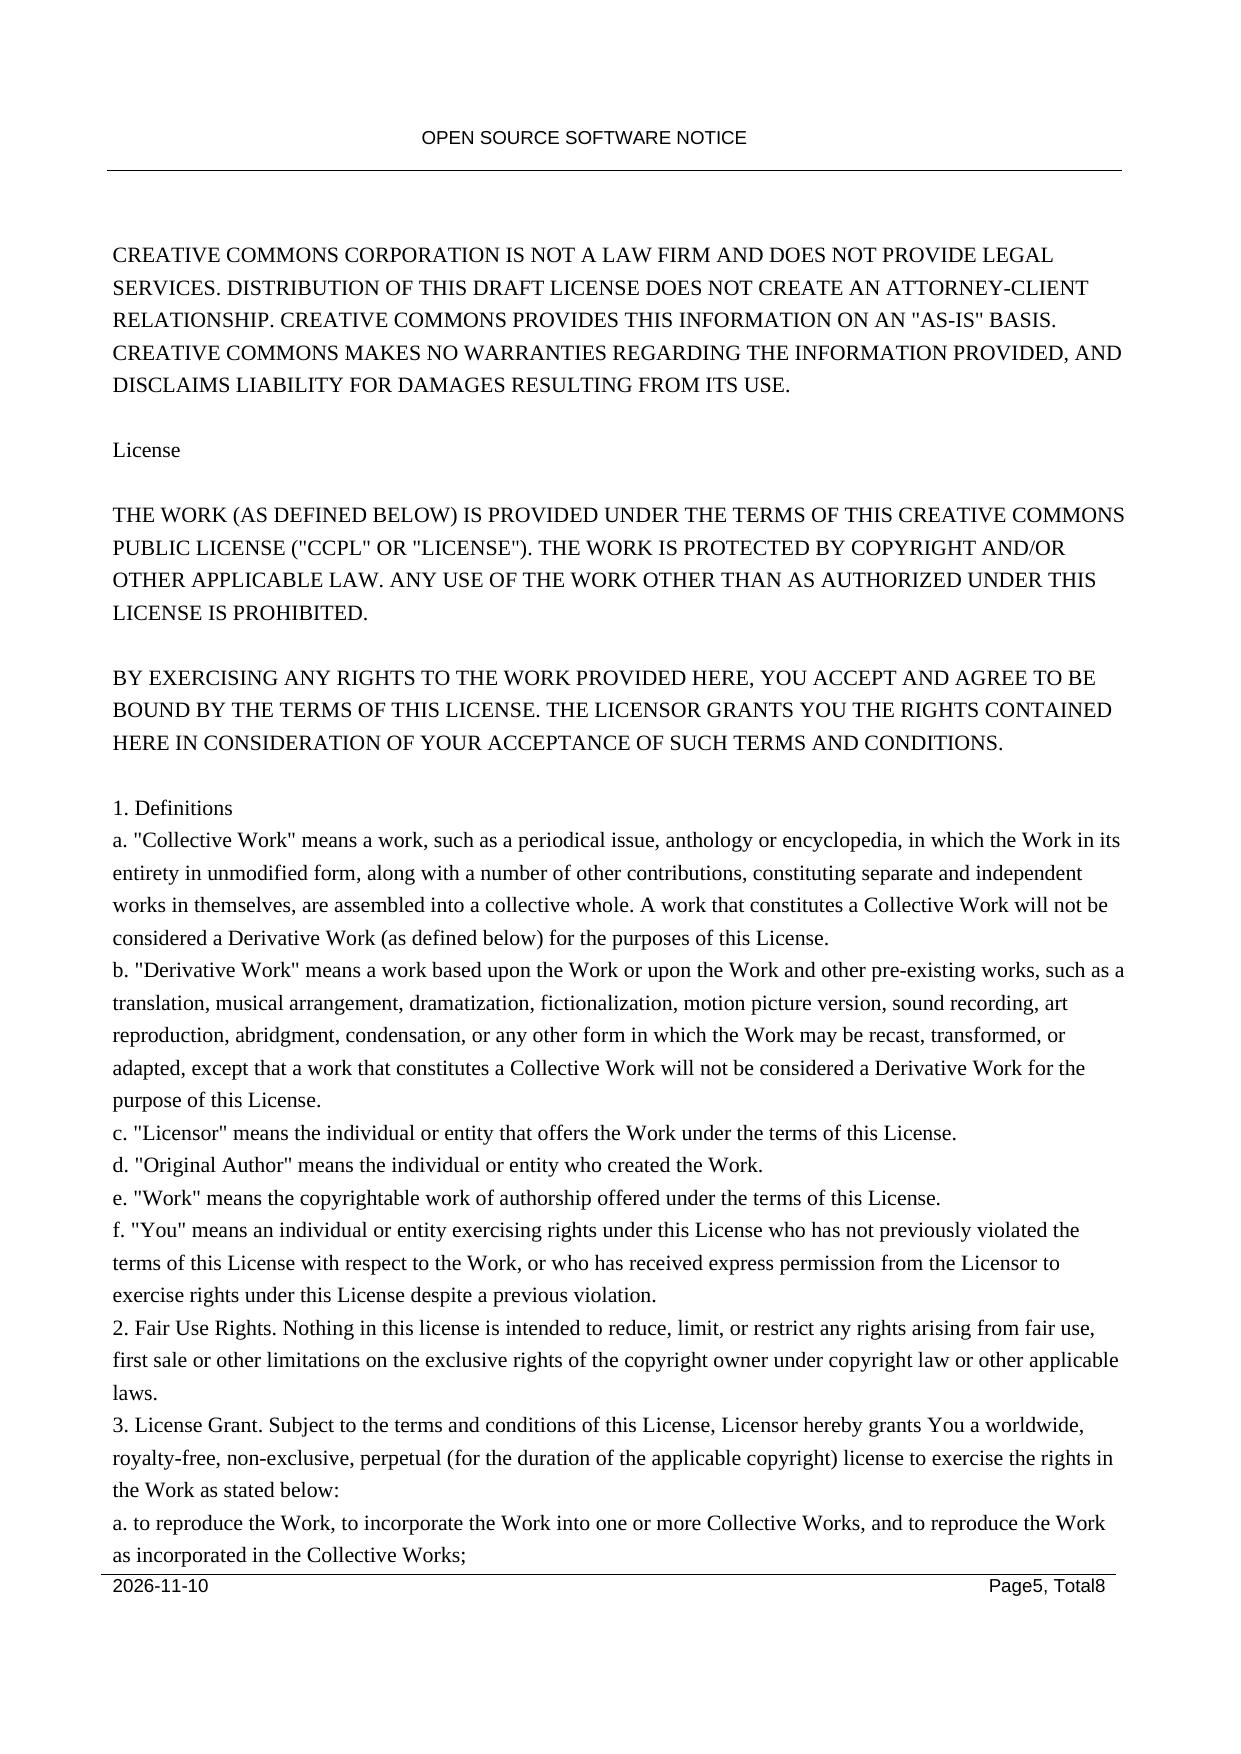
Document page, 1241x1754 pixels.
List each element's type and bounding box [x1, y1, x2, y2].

text [112, 206, 1128, 1571]
